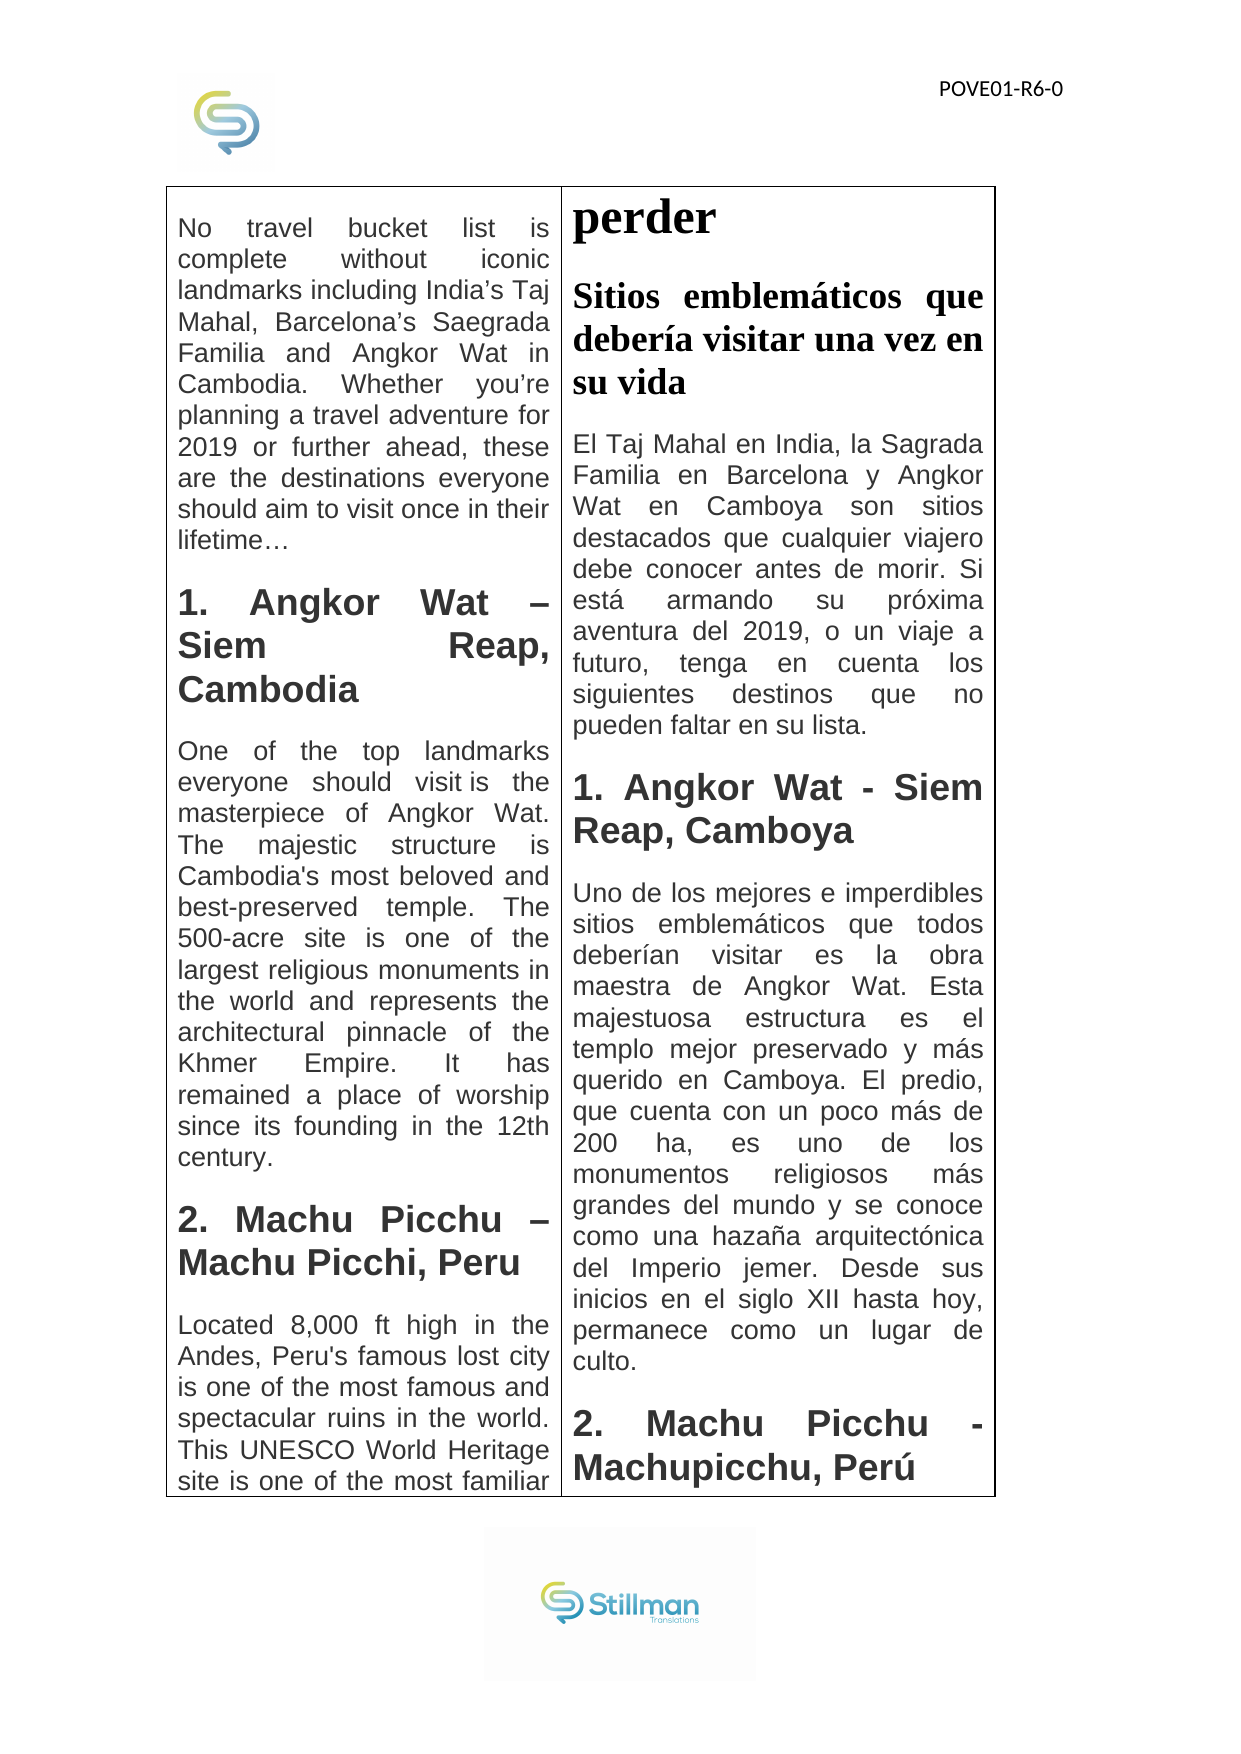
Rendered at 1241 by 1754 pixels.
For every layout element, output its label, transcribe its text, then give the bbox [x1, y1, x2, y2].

picture [483, 1527, 757, 1681]
picture [177, 73, 276, 172]
